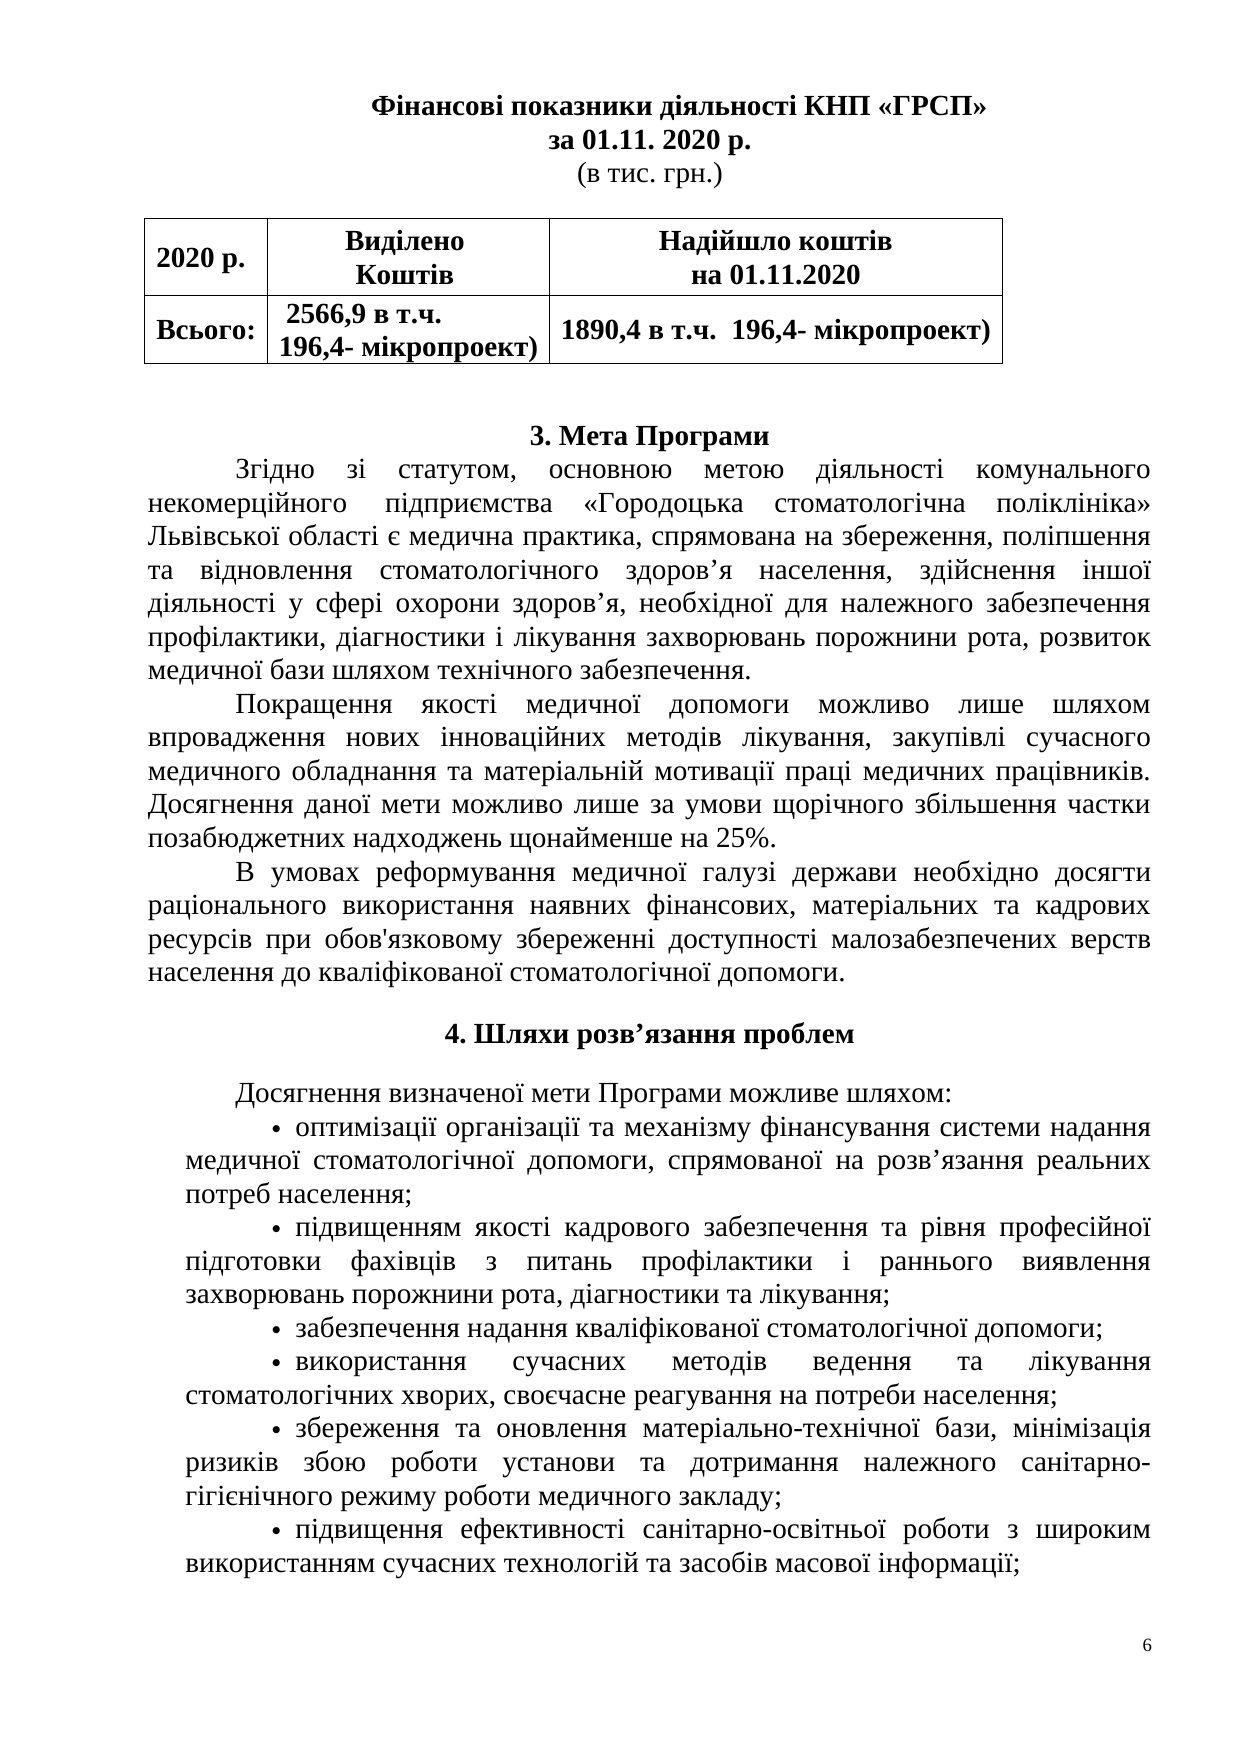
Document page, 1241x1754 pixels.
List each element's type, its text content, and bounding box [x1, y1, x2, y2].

text В умовах реформування медичної галузі держави необхідно досягти раціонального використання наявних фінансових, матеріальних та кадрових ресурсів при обов'язковому збереженні доступності малозабезпечених верств населення до кваліфікованої стоматологічної допомоги. [148, 854, 1152, 988]
list забезпечення надання кваліфікованої стоматологічної допомоги; [185, 1310, 1152, 1343]
text Фінансові показники діяльності КНП «ГРСП» [148, 88, 1152, 122]
table_cell 1890,4 в т.ч. 196,4- мікропроект) [550, 296, 1002, 363]
table_header 2020 р. [145, 219, 267, 295]
text Досягнення визначеної мети Програми можливе шляхом: [148, 1075, 1152, 1109]
text за 01.11. 2020 р. [148, 122, 1152, 156]
list підвищенням якості кадрового забезпечення та рівня професійної підготовки фахівців з питань профілактики і раннього виявлення захворювань порожнини рота, діагностики та лікування; [185, 1209, 1152, 1310]
list збереження та оновлення матеріально-технічної бази, мінімізація ризиків збою роботи установи та дотримання належного санітарно-гігієнічного режиму роботи медичного закладу; [185, 1411, 1152, 1511]
text (в тис. грн.) [148, 156, 1152, 189]
text 4. Шляхи розв’язання проблем [148, 988, 1152, 1050]
table_header Надійшло коштів на 01.11.2020 [550, 219, 1002, 295]
table_cell 2566,9 в т.ч. 196,4- мікропроект) [268, 296, 549, 363]
text Згідно зі статутом, основною метою діяльності комунального некомерційного підприємства «Городоцька стоматологічна поліклініка» Львівської області є медична практика, спрямована на збереження, поліпшення та відновлення стоматологічного здоров’я населення, здійснення іншої діяльності у сфері охорони здоров’я, необхідної для належного забезпечення профілактики, діагностики і лікування захворювань порожнини рота, розвиток медичної бази шляхом технічного забезпечення. [148, 451, 1152, 686]
table_cell Всього: [145, 296, 267, 363]
text Покращення якості медичної допомоги можливо лише шляхом впровадження нових інноваційних методів лікування, закупівлі сучасного медичного обладнання та матеріальній мотивації праці медичних працівників. Досягнення даної мети можливо лише за умови щорічного збільшення частки позабюджетних надходжень щонайменше на 25%. [148, 686, 1152, 854]
list підвищення ефективності санітарно-освітньої роботи з широким використанням сучасних технологій та засобів масової інформації; [185, 1511, 1152, 1578]
list використання сучасних методів ведення та лікування стоматологічних хворих, своєчасне реагування на потреби населення; [185, 1343, 1152, 1411]
list оптимізації організації та механізму фінансування системи надання медичної стоматологічної допомоги, спрямованої на розв’язання реальних потреб населення; [185, 1109, 1152, 1209]
table_header Виділено Коштів [268, 219, 549, 295]
text 3. Мета Програми [148, 418, 1152, 451]
